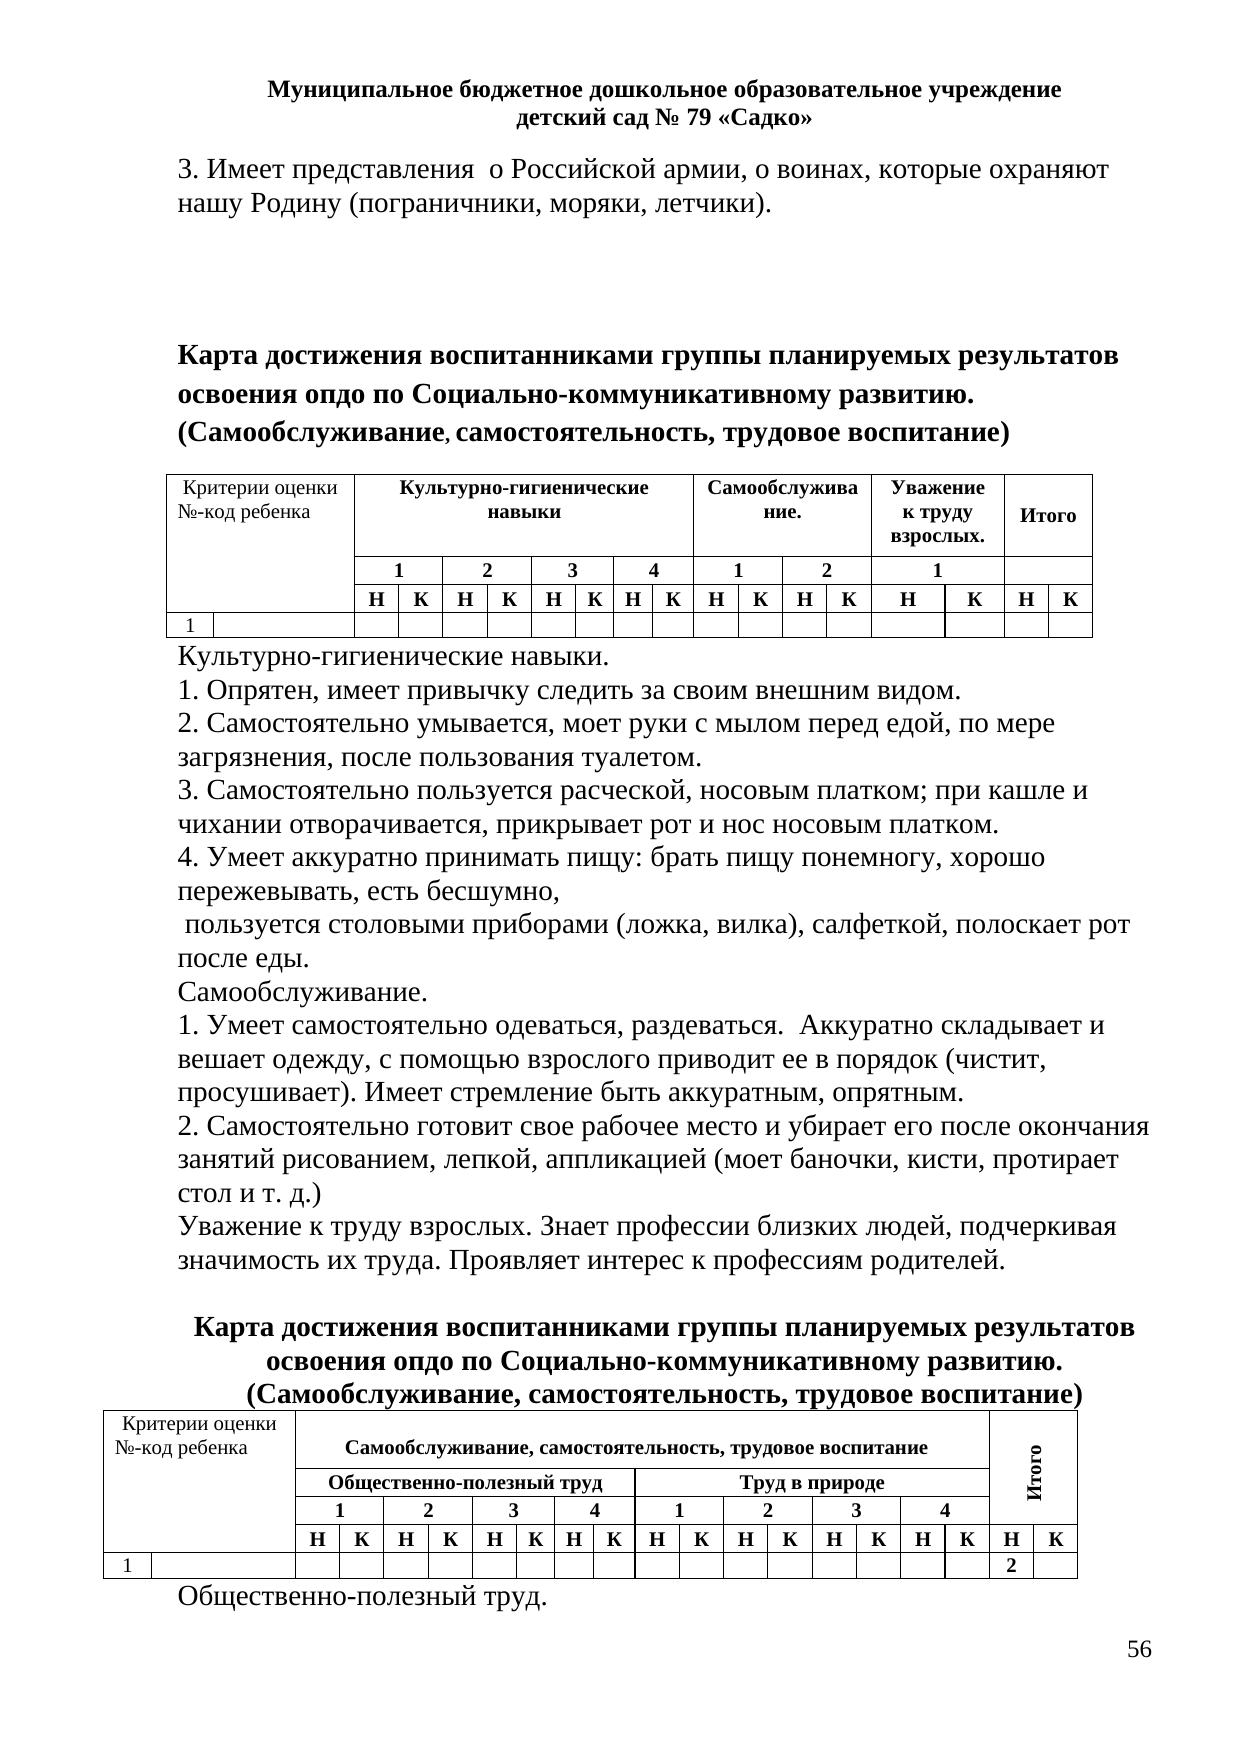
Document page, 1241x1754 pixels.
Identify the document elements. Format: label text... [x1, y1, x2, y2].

table_cell [1005, 557, 1092, 584]
table_cell [340, 1553, 383, 1577]
text Культурно-гигиенические навыки. [177, 638, 1152, 672]
table_header Самообслуживание, самостоятельность, трудовое воспитание [296, 1411, 989, 1468]
table_cell 2 [990, 1553, 1033, 1577]
text Самообслуживание. [177, 974, 1152, 1007]
table_cell [946, 613, 1004, 637]
table_header Культурно-гигиенические навыки [355, 475, 693, 556]
text 1. Умеет самостоятельно одеваться, раздеваться. Аккуратно складывает и вешает одежду, с помощью взрослого приводит ее в порядок (чистит, просушивает). Имеет стремление быть аккуратным, опрятным. [177, 1007, 1152, 1108]
table_cell [488, 613, 531, 637]
text 4. Умеет аккуратно принимать пищу: брать пищу понемногу, хорошо пережевывать, есть бесшумно, [177, 839, 1152, 907]
table_header Итого [990, 1411, 1077, 1524]
table_cell К [739, 585, 782, 612]
table_cell К [1049, 585, 1092, 612]
table_cell 3 [813, 1497, 900, 1524]
table_cell [296, 1553, 339, 1577]
table_cell [946, 1553, 989, 1577]
table_cell Н [555, 1525, 593, 1552]
table_cell 1 [104, 1553, 151, 1577]
table_cell Н [443, 585, 487, 612]
table_cell [152, 1553, 295, 1577]
text Карта достижения воспитанниками группы планируемых результатов освоения опдо по Социально-коммуникативному развитию. (Самообслуживание, самостоятельность, трудовое воспитание) [177, 1309, 1152, 1410]
table_header Критерии оценки №-код ребенка [104, 1411, 295, 1552]
table_cell К [946, 1525, 989, 1552]
text Уважение к труду взрослых. Знает профессии близких людей, подчеркивая значимость их труда. Проявляет интерес к профессиям родителей. [177, 1208, 1152, 1276]
text 1. Опрятен, имеет привычку следить за своим внешним видом. [177, 672, 1152, 705]
table_cell [443, 613, 487, 637]
text 2. Самостоятельно умывается, моет руки с мылом перед едой, по мере загрязнения, после пользования туалетом. [177, 705, 1152, 772]
table_cell [827, 613, 871, 637]
table_cell 1 [872, 557, 1004, 584]
table_cell Н [532, 585, 575, 612]
text 3. Имеет представления о Российской армии, о воинах, которые охраняют нашу Родину (пограничники, моряки, летчики). [177, 152, 1152, 219]
table_cell Н [1005, 585, 1048, 612]
table_cell Н [724, 1525, 767, 1552]
table_cell К [768, 1525, 812, 1552]
table_cell Н [384, 1525, 428, 1552]
table_cell Н [614, 585, 652, 612]
table_cell Н [296, 1525, 339, 1552]
table_header Самообслуживание. [694, 475, 871, 556]
table_cell [473, 1553, 516, 1577]
table_cell 1 [694, 557, 782, 584]
table_cell Н [473, 1525, 516, 1552]
table_cell Н [901, 1525, 944, 1552]
table_header Критерии оценки №-код ребенка [167, 475, 354, 612]
table_cell 4 [555, 1497, 634, 1524]
table_cell [594, 1553, 634, 1577]
table_cell [901, 1553, 944, 1577]
table_cell К [576, 585, 613, 612]
table_cell [555, 1553, 593, 1577]
text Общественно-полезный труд. [177, 1578, 1152, 1612]
table_cell 1 [355, 557, 442, 584]
table_cell 3 [473, 1497, 554, 1524]
table_cell К [857, 1525, 900, 1552]
table_cell [739, 613, 782, 637]
table_cell 1 [167, 613, 213, 637]
table_cell Н [813, 1525, 856, 1552]
table_cell [1005, 613, 1048, 637]
table_cell 2 [443, 557, 531, 584]
table_cell [399, 613, 442, 637]
table_cell [813, 1553, 856, 1577]
table_cell Труд в природе [636, 1469, 989, 1496]
table_cell [1049, 613, 1092, 637]
table_cell [532, 613, 575, 637]
table_cell [1034, 1553, 1077, 1577]
table_cell [783, 613, 826, 637]
table_cell [872, 613, 944, 637]
table_cell К [399, 585, 442, 612]
table_cell К [653, 585, 693, 612]
table_cell [636, 1553, 679, 1577]
table_cell К [827, 585, 871, 612]
table_cell [857, 1553, 900, 1577]
table_cell К [1034, 1525, 1077, 1552]
table_cell [724, 1553, 767, 1577]
table_cell К [340, 1525, 383, 1552]
table_cell 2 [384, 1497, 472, 1524]
table_cell 2 [783, 557, 871, 584]
table_cell [214, 613, 354, 637]
text 2. Самостоятельно готовит свое рабочее место и убирает его после окончания занятий рисованием, лепкой, аппликацией (моет баночки, кисти, протирает стол и т. д.) [177, 1108, 1152, 1208]
table_cell Общественно-полезный труд [296, 1469, 634, 1496]
table_cell К [488, 585, 531, 612]
table_cell [768, 1553, 812, 1577]
table_cell [429, 1553, 472, 1577]
table_cell Н [783, 585, 826, 612]
text пользуется столовыми приборами (ложка, вилка), салфеткой, полоскает рот после еды. [177, 907, 1152, 974]
table_cell Н [355, 585, 398, 612]
table_cell Н [694, 585, 738, 612]
table_cell Н [990, 1525, 1033, 1552]
table_cell 4 [614, 557, 693, 584]
table_cell К [946, 585, 1004, 612]
table_cell 1 [636, 1497, 723, 1524]
table_cell 3 [532, 557, 613, 584]
table_cell К [517, 1525, 554, 1552]
table_cell Н [872, 585, 944, 612]
table_header Уважение к труду взрослых. [872, 475, 1004, 556]
table_cell К [594, 1525, 634, 1552]
table_cell 1 [296, 1497, 383, 1524]
table_cell [355, 613, 398, 637]
table_cell Н [636, 1525, 679, 1552]
table_cell 2 [724, 1497, 812, 1524]
table_cell [614, 613, 652, 637]
table_cell [517, 1553, 554, 1577]
table_cell [384, 1553, 428, 1577]
text Карта достижения воспитанниками группы планируемых результатов освоения опдо по Социально-коммуникативному развитию. (Самообслуживание, самостоятельность, трудовое воспитание) [177, 337, 1152, 448]
table_cell К [429, 1525, 472, 1552]
table_header Итого [1005, 475, 1092, 556]
table_cell [576, 613, 613, 637]
table_cell 4 [901, 1497, 989, 1524]
table_cell [694, 613, 738, 637]
text 3. Самостоятельно пользуется расческой, носовым платком; при кашле и чихании отворачивается, прикрывает рот и нос носовым платком. [177, 772, 1152, 839]
table_cell К [680, 1525, 723, 1552]
table_cell [680, 1553, 723, 1577]
table_cell [653, 613, 693, 637]
